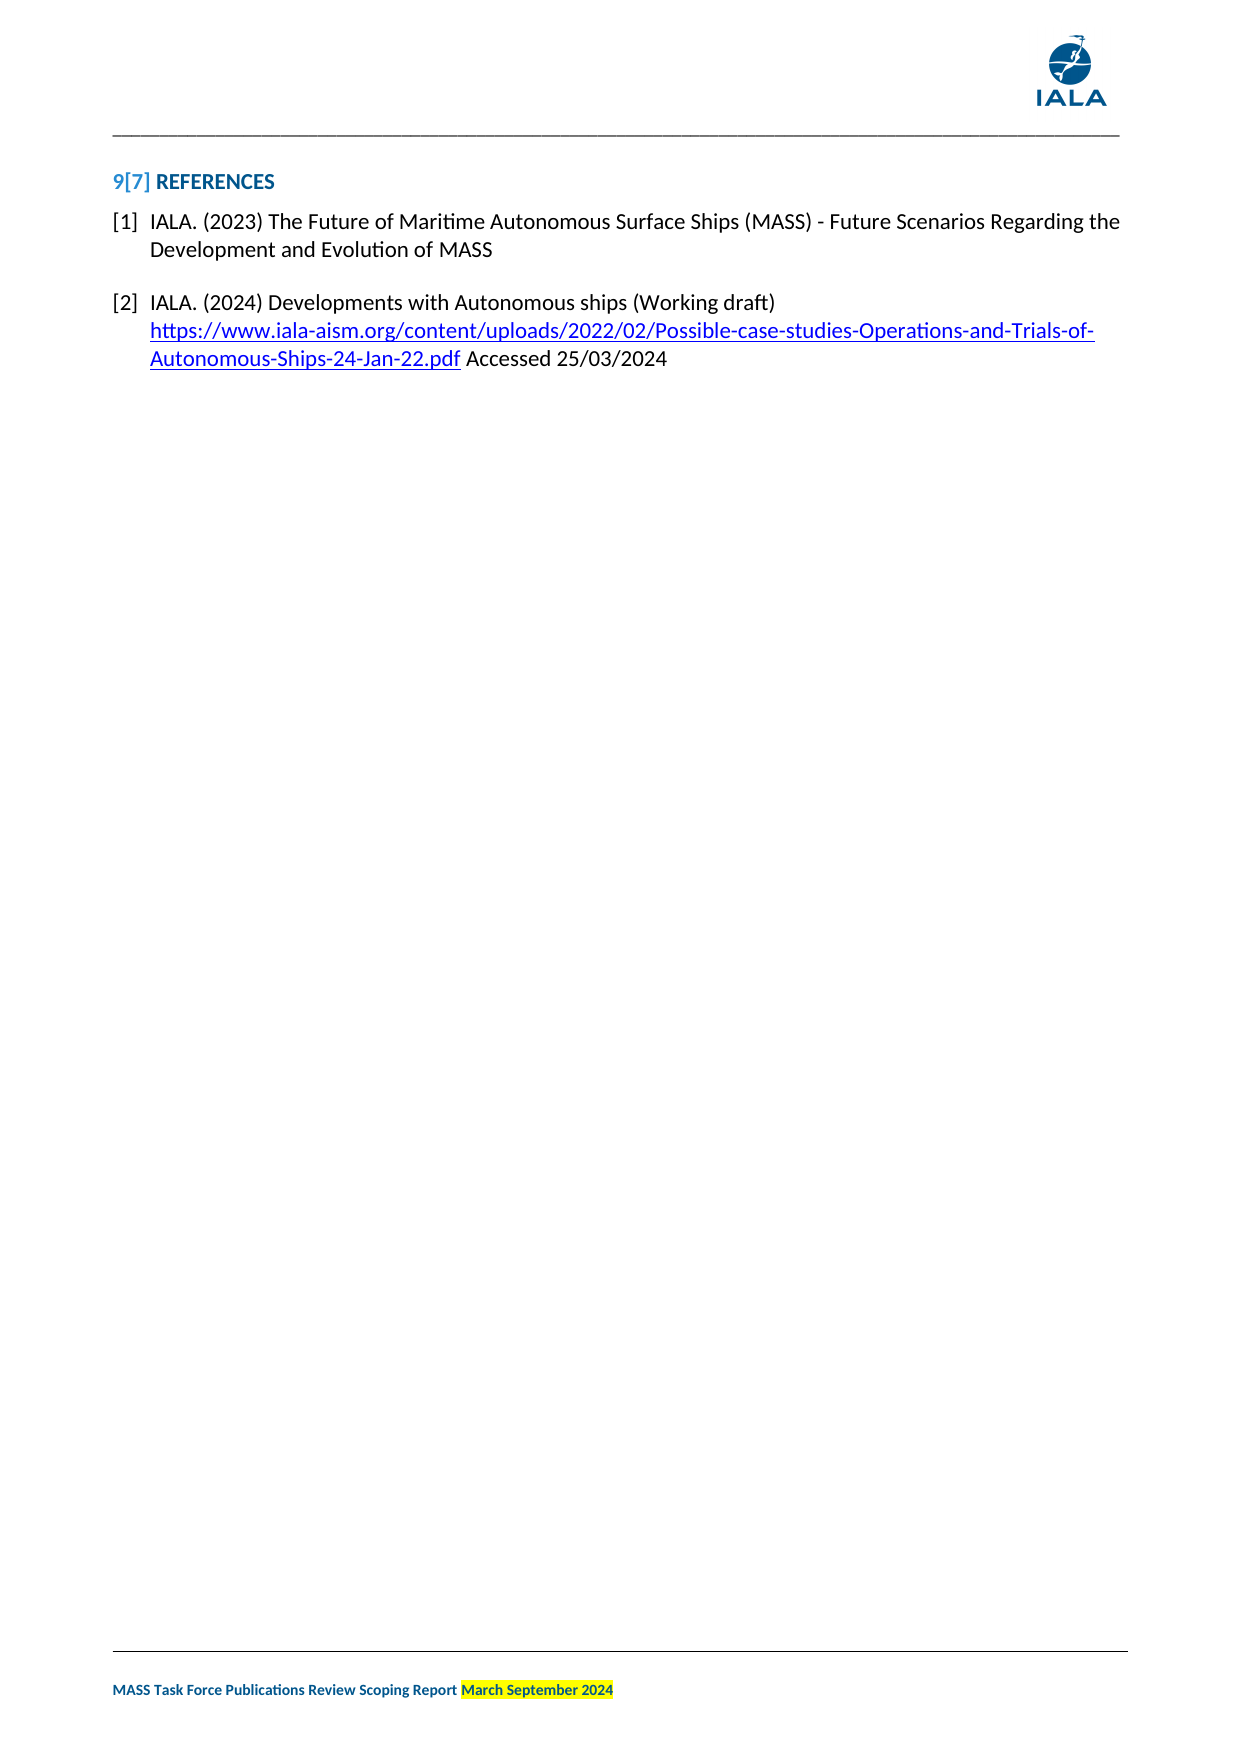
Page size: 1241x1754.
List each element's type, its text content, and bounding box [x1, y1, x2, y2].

text IALA. (2024) Developments with Autonomous ships (Working draft) https://www.iala-aism.org/content/uploads/2022/02/Possible-case-studies-Operations-and-Trials-of-Autonomous-Ships-24-Jan-22.pdf Accessed 25/03/2024 [112, 288, 1128, 373]
picture [1021, 27, 1119, 122]
text IALA. (2023) The Future of Maritime Autonomous Surface Ships (MASS) - Future Scenarios Regarding the Development and Evolution of MASS [112, 207, 1128, 263]
subtitle References [112, 167, 1128, 195]
